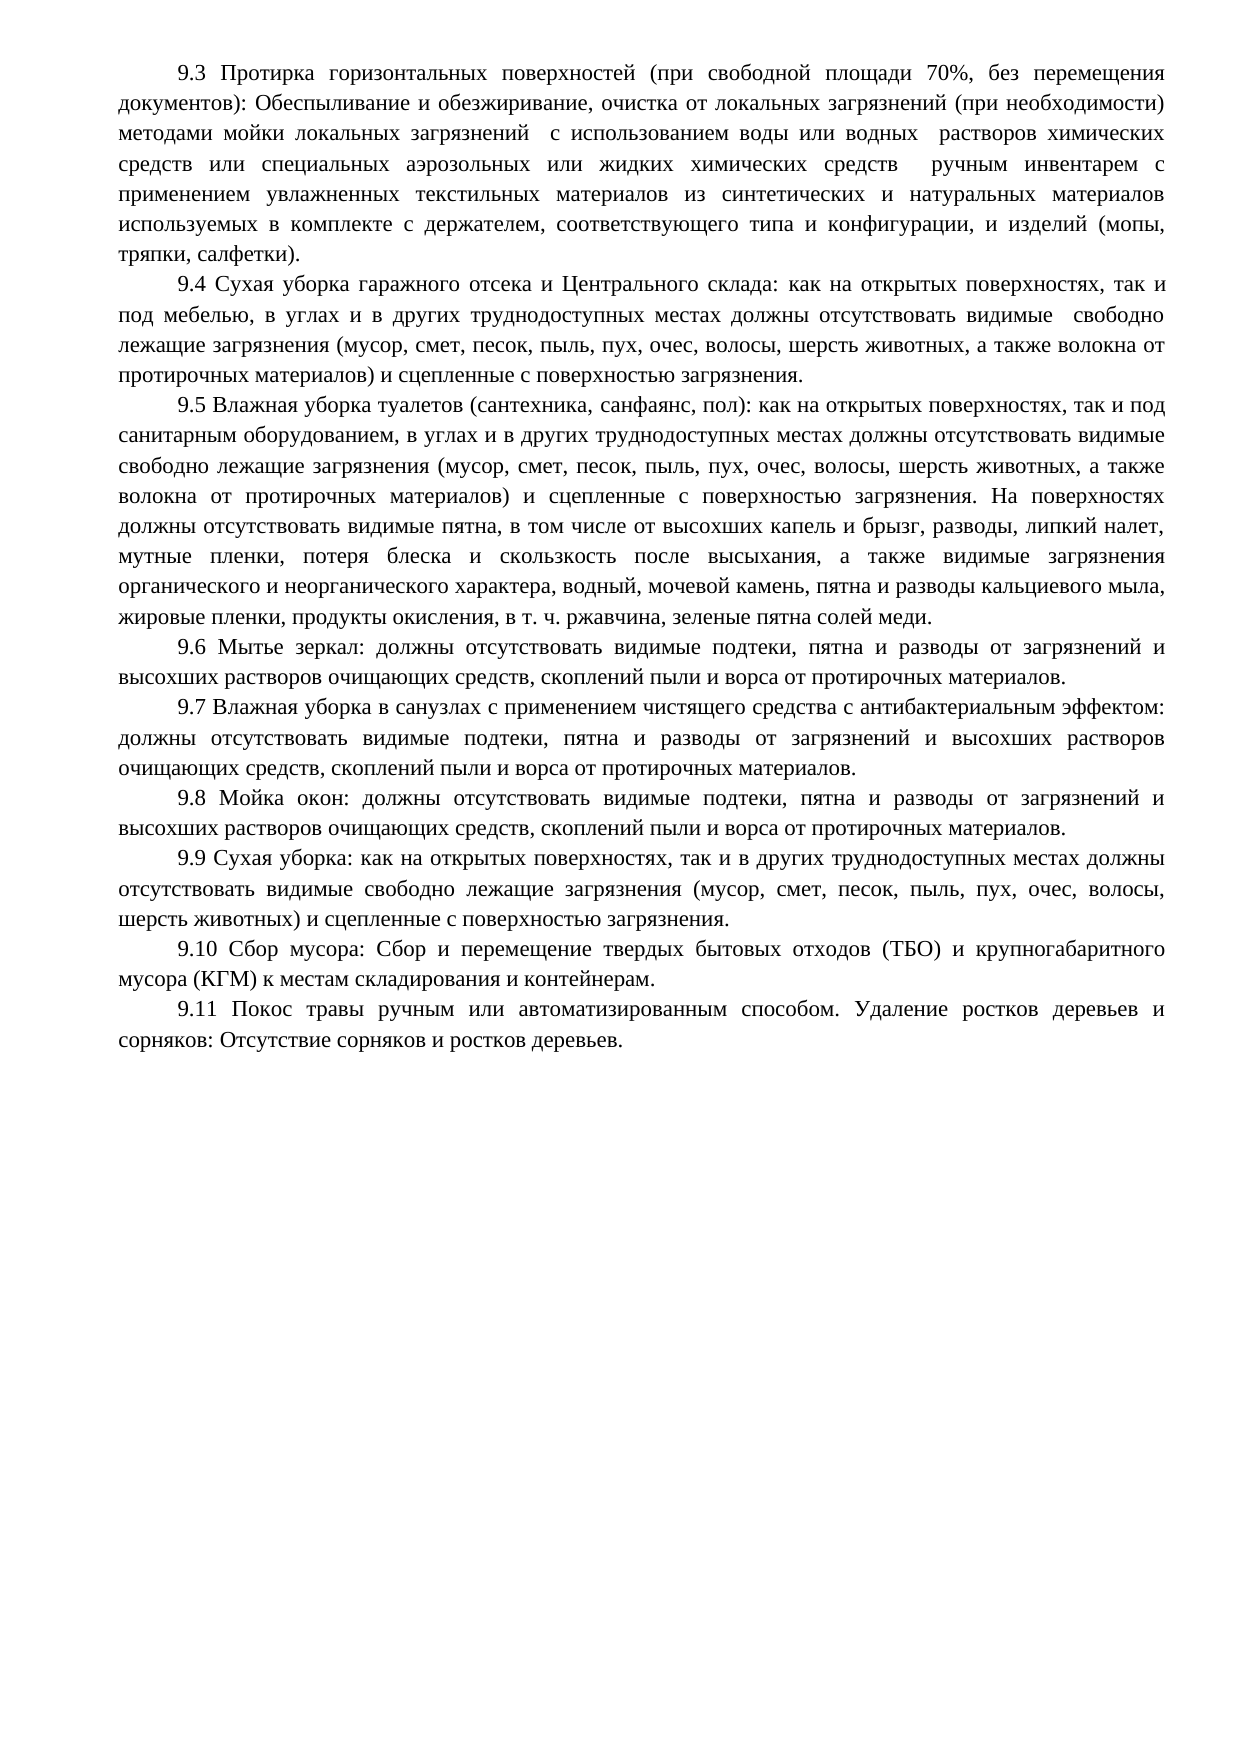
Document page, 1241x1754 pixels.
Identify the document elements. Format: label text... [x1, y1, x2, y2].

text 9.7 Влажная уборка в санузлах с применением чистящего средства с антибактериальным эффектом: должны отсутствовать видимые подтеки, пятна и разводы от загрязнений и высохших растворов очищающих средств, скоплений пыли и ворса от протирочных материалов. [118, 693, 1167, 780]
text 9.4 Сухая уборка гаражного отсека и Центрального склада: как на открытых поверхностях, так и под мебелью, в углах и в других труднодоступных местах должны отсутствовать видимые свободно лежащие загрязнения (мусор, смет, песок, пыль, пух, очес, волосы, шерсть животных, а также волокна от протирочных материалов) и сцепленные с поверхностью загрязнения. [118, 271, 1167, 387]
text 9.8 Мойка окон: должны отсутствовать видимые подтеки, пятна и разводы от загрязнений и высохших растворов очищающих средств, скоплений пыли и ворса от протирочных материалов. [118, 784, 1167, 841]
text 9.6 Мытье зеркал: должны отсутствовать видимые подтеки, пятна и разводы от загрязнений и высохших растворов очищающих средств, скоплений пыли и ворса от протирочных материалов. [118, 633, 1167, 689]
text 9.9 Сухая уборка: как на открытых поверхностях, так и в других труднодоступных местах должны отсутствовать видимые свободно лежащие загрязнения (мусор, смет, песок, пыль, пух, очес, волосы, шерсть животных) и сцепленные с поверхностью загрязнения. [118, 844, 1167, 931]
text 9.3 Протирка горизонтальных поверхностей (при свободной площади 70%, без перемещения документов): Обеспыливание и обезжиривание, очистка от локальных загрязнений (при необходимости) методами мойки локальных загрязнений с использованием воды или водных растворов химических средств или специальных аэрозольных или жидких химических средств ручным инвентарем с применением увлажненных текстильных материалов из синтетических и натуральных материалов используемых в комплекте с держателем, соответствующего типа и конфигурации, и изделий (мопы, тряпки, салфетки). [118, 59, 1167, 267]
text 9.5 Влажная уборка туалетов (сантехника, cанфаянс, пол): как на открытых поверхностях, так и под санитарным оборудованием, в углах и в других труднодоступных местах должны отсутствовать видимые свободно лежащие загрязнения (мусор, смет, песок, пыль, пух, очес, волосы, шерсть животных, а также волокна от протирочных материалов) и сцепленные с поверхностью загрязнения. На поверхностях должны отсутствовать видимые пятна, в том числе от высохших капель и брызг, разводы, липкий налет, мутные пленки, потеря блеска и скользкость после высыхания, а также видимые загрязнения органического и неорганического характера, водный, мочевой камень, пятна и разводы кальциевого мыла, жировые пленки, продукты окисления, в т. ч. ржавчина, зеленые пятна солей меди. [118, 391, 1167, 629]
text 9.10 Сбор мусора: Сбор и перемещение твердых бытовых отходов (ТБО) и крупногабаритного мусора (КГМ) к местам складирования и контейнерам. [118, 935, 1167, 992]
text 9.11 Покос травы ручным или автоматизированным способом. Удаление ростков деревьев и сорняков: Отсутствие сорняков и ростков деревьев. [118, 996, 1167, 1052]
